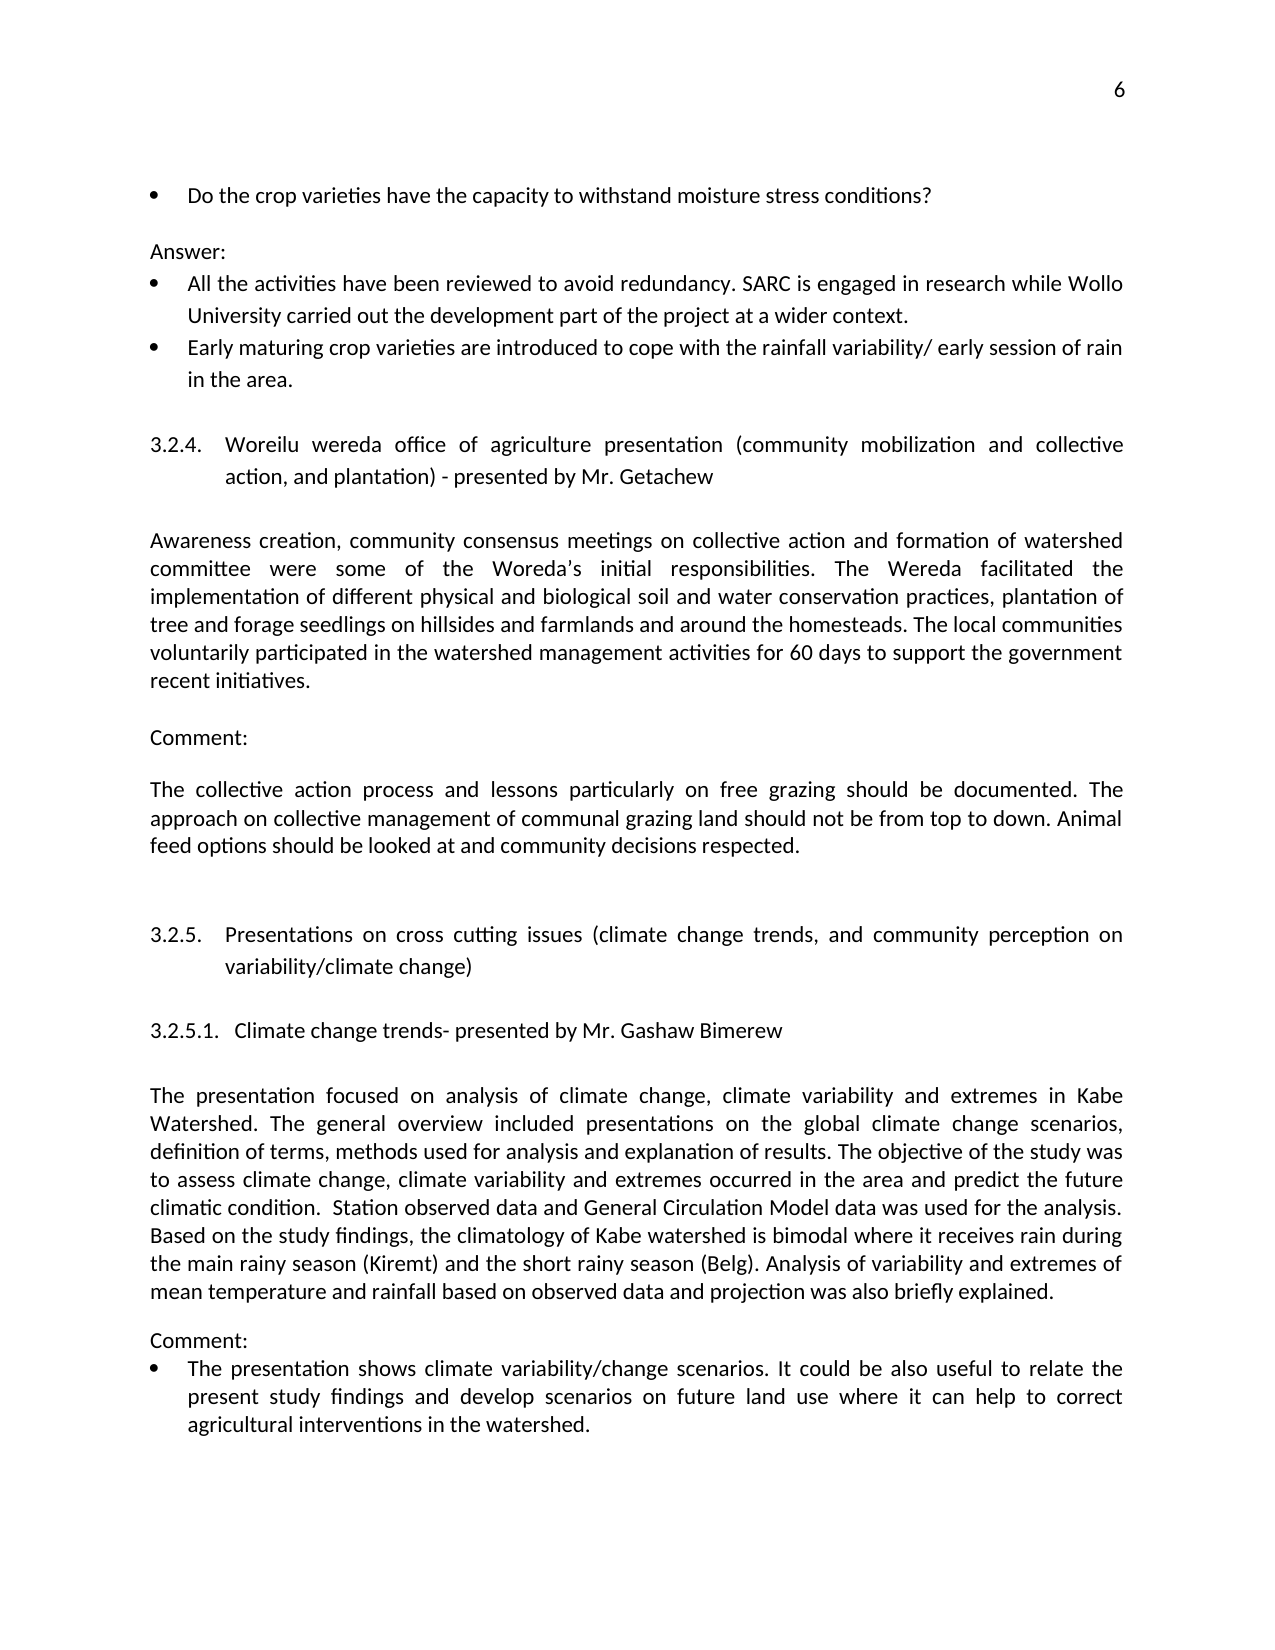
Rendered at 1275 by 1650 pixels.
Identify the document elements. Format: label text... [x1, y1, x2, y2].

list Presentations on cross cutting issues (climate change trends, and community perception on variability/climate change) [150, 920, 1125, 980]
text Comment: [150, 1326, 1125, 1354]
text Awareness creation, community consensus meetings on collective action and formation of watershed committee were some of the Woreda’s initial responsibilities. The Wereda facilitated the implementation of different physical and biological soil and water conservation practices, plantation of tree and forage seedlings on hillsides and farmlands and around the homesteads. The local communities voluntarily participated in the watershed management activities for 60 days to support the government recent initiatives. [150, 526, 1125, 694]
list All the activities have been reviewed to avoid redundancy. SARC is engaged in research while Wollo University carried out the development part of the project at a wider context. [150, 269, 1125, 329]
text The presentation focused on analysis of climate change, climate variability and extremes in Kabe Watershed. The general overview included presentations on the global climate change scenarios, definition of terms, methods used for analysis and explanation of results. The objective of the study was to assess climate change, climate variability and extremes occurred in the area and predict the future climatic condition. Station observed data and General Circulation Model data was used for the analysis. Based on the study findings, the climatology of Kabe watershed is bimodal where it receives rain during the main rainy season (Kiremt) and the short rainy season (Belg). Analysis of variability and extremes of mean temperature and rainfall based on observed data and projection was also briefly explained. [150, 1081, 1125, 1305]
list Do the crop varieties have the capacity to withstand moisture stress conditions? [150, 181, 1125, 209]
text Comment: [150, 723, 1125, 751]
list Climate change trends- presented by Mr. Gashaw Bimerew [150, 1016, 1125, 1044]
text The collective action process and lessons particularly on free grazing should be documented. The approach on collective management of communal grazing land should not be from top to down. Animal feed options should be looked at and community decisions respected. [150, 776, 1125, 860]
list Early maturing crop varieties are introduced to cope with the rainfall variability/ early session of rain in the area. [150, 333, 1125, 393]
list The presentation shows climate variability/change scenarios. It could be also useful to relate the present study findings and develop scenarios on future land use where it can help to correct agricultural interventions in the watershed. [150, 1354, 1125, 1438]
list Woreilu wereda office of agriculture presentation (community mobilization and collective action, and plantation) - presented by Mr. Getachew [150, 430, 1125, 490]
text Answer: [150, 237, 1125, 265]
